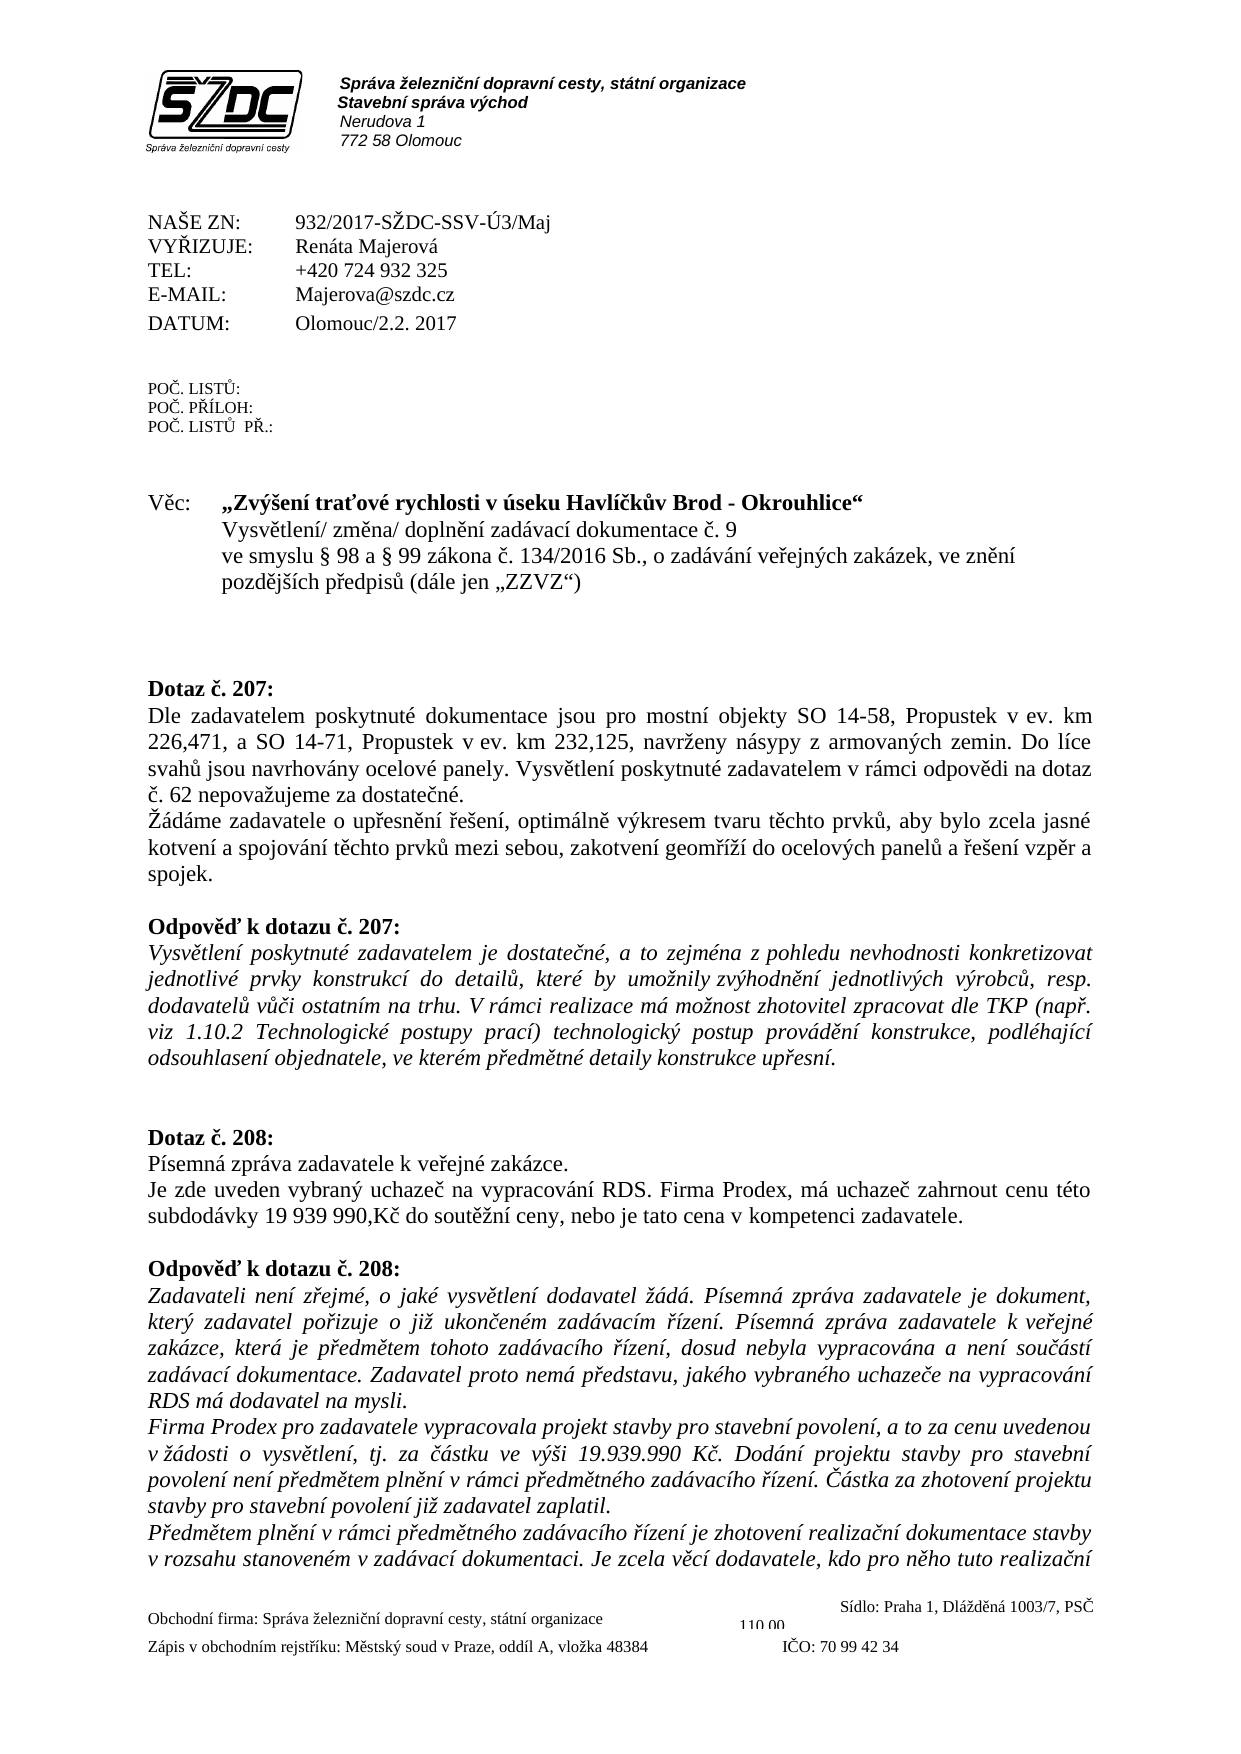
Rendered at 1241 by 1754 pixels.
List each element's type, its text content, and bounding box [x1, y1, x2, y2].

text Odpověď k dotazu č. 207: [148, 913, 1093, 939]
text Zadavateli není zřejmé, o jaké vysvětlení dodavatel žádá. Písemná zpráva zadavatele je dokument, který zadavatel pořizuje o již ukončeném zadávacím řízení. Písemná zpráva zadavatele k veřejné zakázce, která je předmětem tohoto zadávacího řízení, dosud nebyla vypracována a není součástí zadávací dokumentace. Zadavatel proto nemá představu, jakého vybraného uchazeče na vypracování RDS má dodavatel na mysli. [148, 1282, 1093, 1413]
text POČ. LISTŮ PŘ.: [148, 417, 1093, 436]
text Vysvětlení poskytnuté zadavatelem je dostatečné, a to zejména z pohledu nevhodnosti konkretizovat jednotlivé prvky konstrukcí do detailů, které by umožnily zvýhodnění jednotlivých výrobců, resp. dodavatelů vůči ostatním na trhu. V rámci realizace má možnost zhotovitel zpracovat dle TKP (např. viz 1.10.2 Technologické postupy prací) technologický postup provádění konstrukce, podléhající odsouhlasení objednatele, ve kterém předmětné detaily konstrukce upřesní. [148, 939, 1093, 1071]
text DATUM: Olomouc/2.2. 2017 [148, 311, 1093, 335]
text Věc: „Zvýšení traťové rychlosti v úseku Havlíčkův Brod - Okrouhlice“ [148, 489, 1093, 516]
picture [145, 69, 303, 153]
text POČ. LISTŮ: [148, 379, 1093, 398]
text Vysvětlení/ změna/ doplnění zadávací dokumentace č. 9 [221, 516, 1093, 542]
text ve smyslu § 98 a § 99 zákona č. 134/2016 Sb., o zadávání veřejných zakázek, ve znění pozdějších předpisů (dále jen „ZZVZ“) [221, 542, 1093, 595]
text Dle zadavatelem poskytnuté dokumentace jsou pro mostní objekty SO 14-58, Propustek v ev. km 226,471, a SO 14-71, Propustek v ev. km 232,125, navrženy násypy z armovaných zemin. Do líce svahů jsou navrhovány ocelové panely. Vysvětlení poskytnuté zadavatelem v rámci odpovědi na dotaz č. 62 nepovažujeme za dostatečné. [148, 702, 1093, 807]
text Písemná zpráva zadavatele k veřejné zakázce. [148, 1150, 1093, 1176]
text Dotaz č. 207: [148, 676, 1093, 702]
text NAŠE ZN: 932/2017-SŽDC-SSV-Ú3/Maj [148, 210, 1093, 234]
text Firma Prodex pro zadavatele vypracovala projekt stavby pro stavební povolení, a to za cenu uvedenou v žádosti o vysvětlení, tj. za částku ve výši 19.939.990 Kč. Dodání projektu stavby pro stavební povolení není předmětem plnění v rámci předmětného zadávacího řízení. Částka za zhotovení projektu stavby pro stavební povolení již zadavatel zaplatil. [148, 1413, 1093, 1519]
text Žádáme zadavatele o upřesnění řešení, optimálně výkresem tvaru těchto prvků, aby bylo zcela jasné kotvení a spojování těchto prvků mezi sebou, zakotvení geomříží do ocelových panelů a řešení vzpěr a spojek. [148, 807, 1093, 886]
text TEL: +420 724 932 325 [148, 258, 1093, 282]
text POČ. PŘÍLOH: [148, 398, 1093, 417]
text Odpověď k dotazu č. 208: [148, 1255, 1093, 1282]
text VYŘIZUJE: Renáta Majerová [148, 234, 1093, 258]
text E-MAIL: Majerova@szdc.cz [148, 282, 1093, 306]
text Dotaz č. 208: [148, 1123, 1093, 1150]
text Je zde uveden vybraný uchazeč na vypracování RDS. Firma Prodex, má uchazeč zahrnout cenu této subdodávky 19 939 990,Kč do soutěžní ceny, nebo je tato cena v kompetenci zadavatele. [148, 1176, 1093, 1229]
